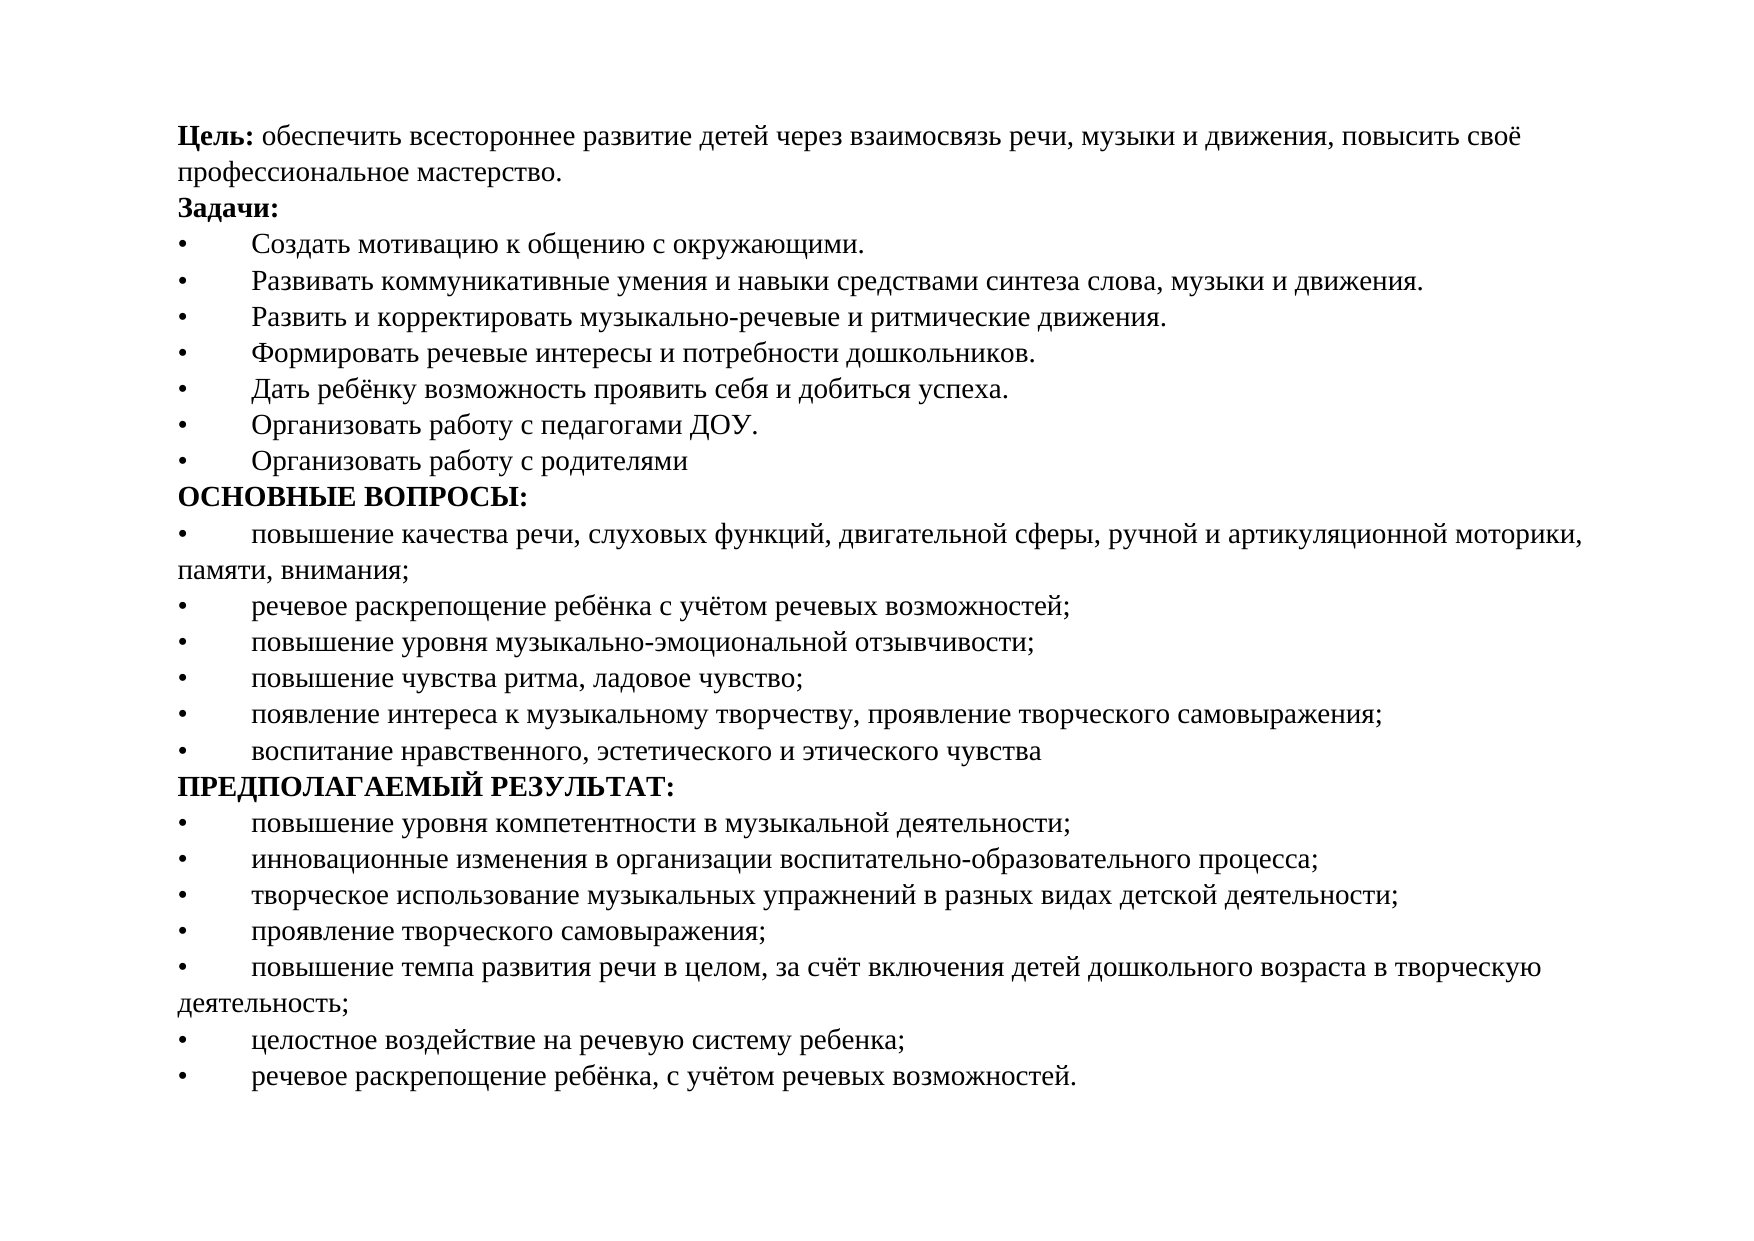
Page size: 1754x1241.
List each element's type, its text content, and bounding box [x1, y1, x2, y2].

text • появление интереса к музыкальному творчеству, проявление творческого самовыражения; [177, 696, 1665, 730]
text • воспитание нравственного, эстетического и этического чувства [177, 733, 1665, 766]
text • Дать ребёнку возможность проявить себя и добиться успеха. [177, 371, 1665, 405]
text • проявление творческого самовыражения; [177, 913, 1665, 947]
text • Организовать работу с родителями [177, 443, 1665, 477]
text • повышение качества речи, слуховых функций, двигательной сферы, ручной и артикуляционной моторики, памяти, внимания; [177, 516, 1665, 585]
text • Создать мотивацию к общению с окружающими. [177, 227, 1665, 260]
text • речевое раскрепощение ребёнка с учётом речевых возможностей; [177, 588, 1665, 622]
text Задачи: [177, 190, 1665, 224]
text • повышение чувства ритма, ладовое чувство; [177, 660, 1665, 694]
text • речевое раскрепощение ребёнка, с учётом речевых возможностей. [177, 1058, 1665, 1091]
text Цель: обеспечить всестороннее развитие детей через взаимосвязь речи, музыки и движения, повысить своё профессиональное мастерство. [177, 118, 1665, 188]
text • Организовать работу с педагогами ДОУ. [177, 407, 1665, 441]
text ПРЕДПОЛАГАЕМЫЙ РЕЗУЛЬТАТ: [177, 769, 1665, 802]
text • Развить и корректировать музыкально-речевые и ритмические движения. [177, 299, 1665, 332]
text • целостное воздействие на речевую систему ребенка; [177, 1022, 1665, 1055]
text • повышение уровня музыкально-эмоциональной отзывчивости; [177, 624, 1665, 658]
text • творческое использование музыкальных упражнений в разных видах детской деятельности; [177, 877, 1665, 911]
text • инновационные изменения в организации воспитательно-образовательного процесса; [177, 841, 1665, 874]
text • Формировать речевые интересы и потребности дошкольников. [177, 335, 1665, 368]
text • повышение уровня компетентности в музыкальной деятельности; [177, 805, 1665, 838]
text • Развивать коммуникативные умения и навыки средствами синтеза слова, музыки и движения. [177, 263, 1665, 296]
text • повышение темпа развития речи в целом, за счёт включения детей дошкольного возраста в творческую деятельность; [177, 949, 1665, 1019]
text ОСНОВНЫЕ ВОПРОСЫ: [177, 479, 1665, 513]
